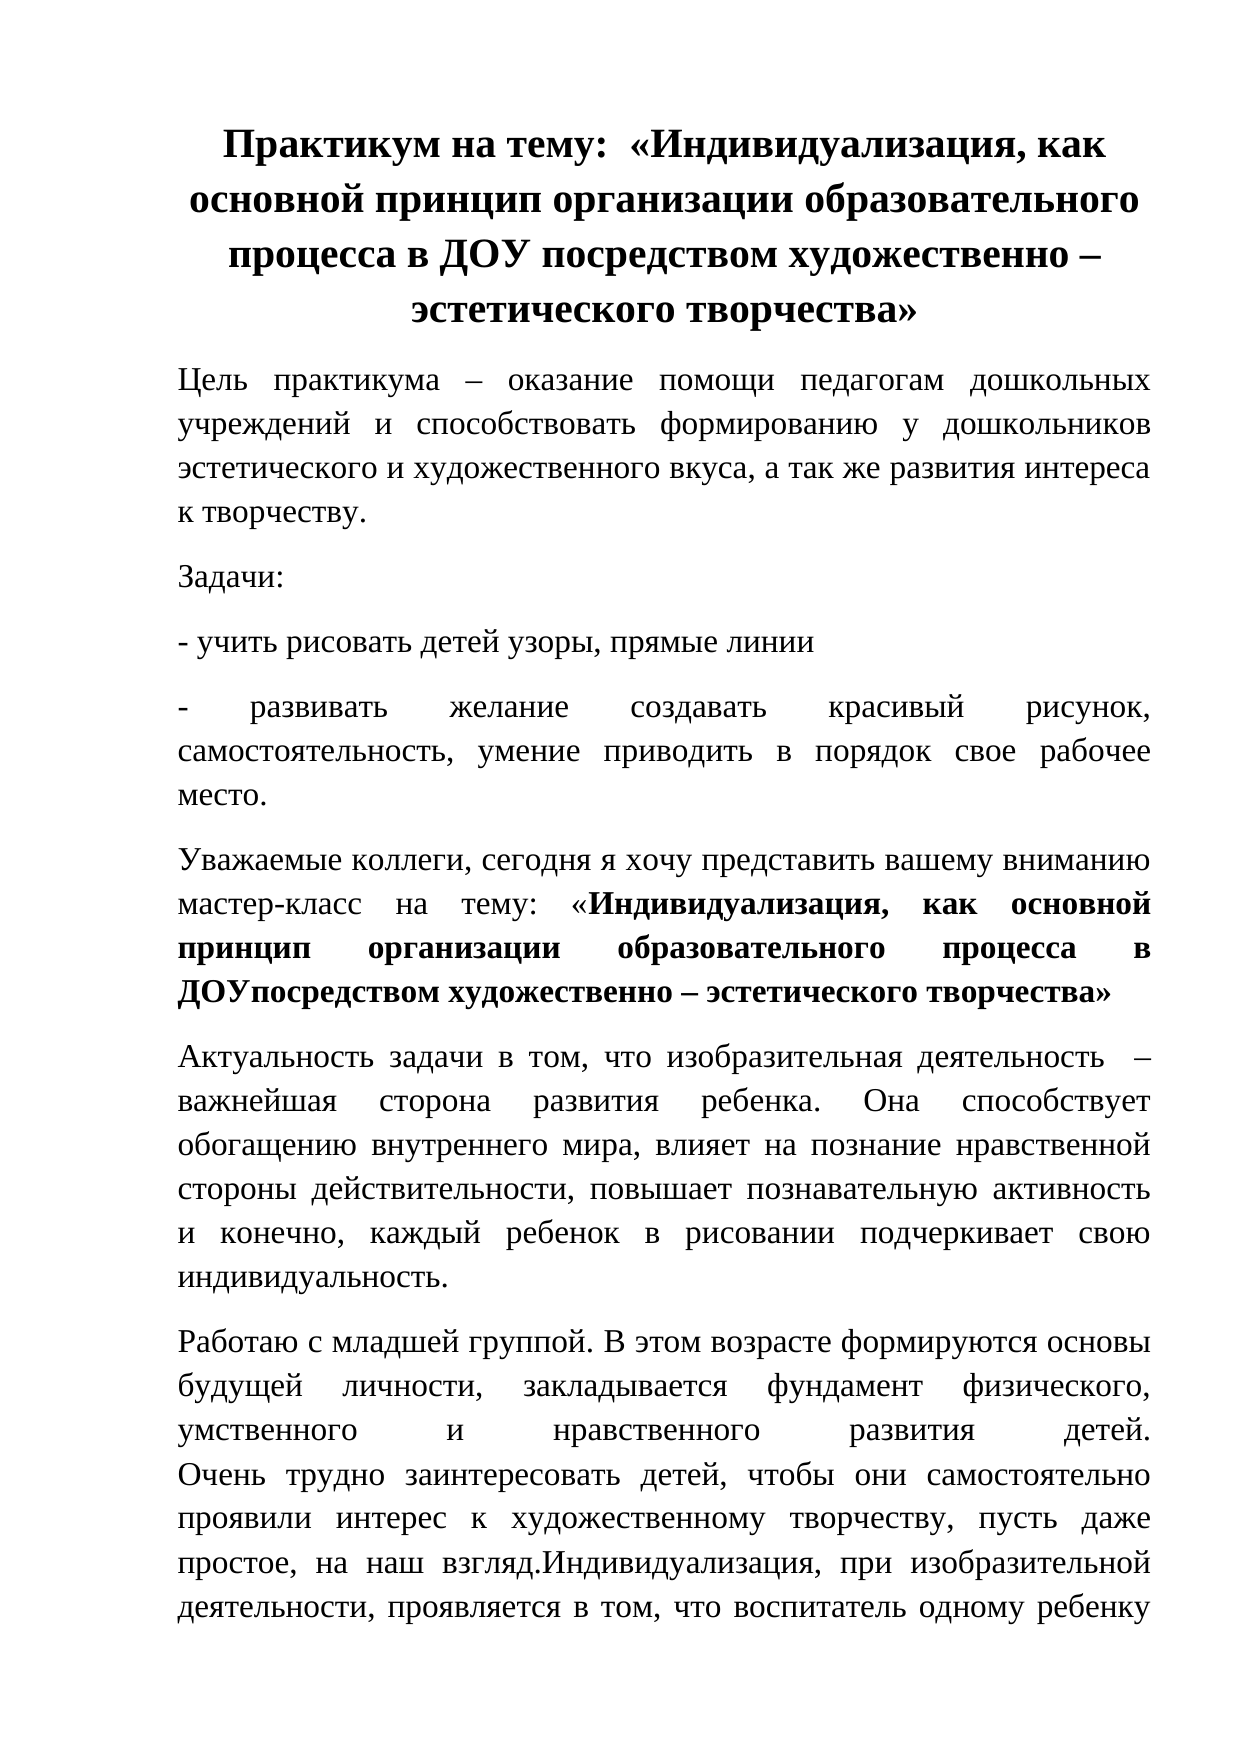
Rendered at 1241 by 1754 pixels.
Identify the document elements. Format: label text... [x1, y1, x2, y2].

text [177, 1322, 1152, 1624]
text Задачи: [177, 556, 1152, 595]
text - развивать желание создавать красивый рисунок, самостоятельность, умение приводить в порядок свое рабочее место. [177, 686, 1152, 813]
text Уважаемые коллеги, сегодня я хочу представить вашему вниманию мастер-класс на тему: «Индивидуализация, как основной принцип организации образовательного процесса в ДОУпосредством художественно – эстетического творчества» [177, 839, 1152, 1010]
text Практикум на тему: «Индивидуализация, как основной принцип организации образовательного процесса в ДОУ посредством художественно – эстетического творчества» [177, 118, 1152, 331]
text Актуальность задачи в том, что изобразительная деятельность – важнейшая сторона развития ребенка. Она способствует обогащению внутреннего мира, влияет на познание нравственной стороны действительности, повышает познавательную активность и конечно, каждый ребенок в рисовании подчеркивает свою индивидуальность. [177, 1036, 1152, 1295]
text Цель практикума – оказание помощи педагогам дошкольных учреждений и способствовать формированию у дошкольников эстетического и художественного вкуса, а так же развития интереса к творчеству. [177, 359, 1152, 530]
text - учить рисовать детей узоры, прямые линии [177, 621, 1152, 660]
